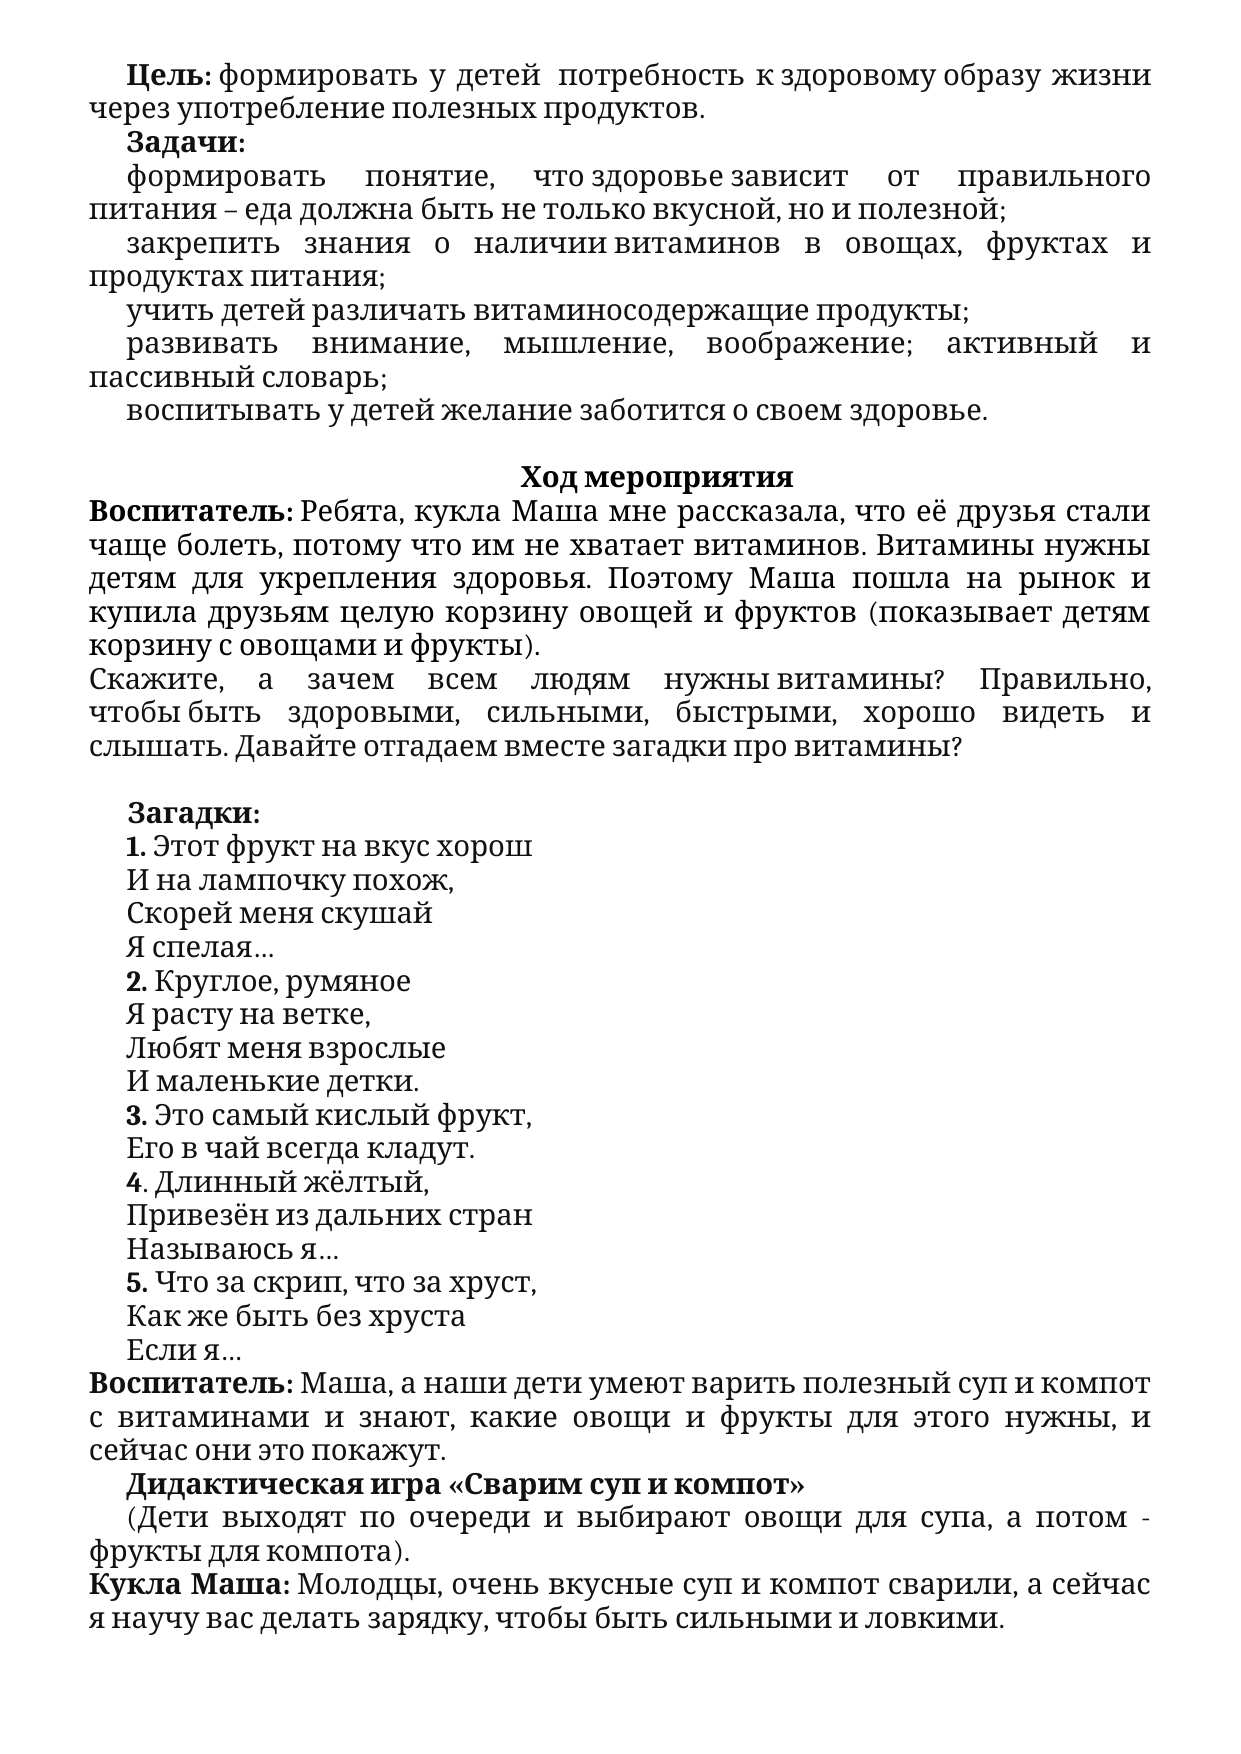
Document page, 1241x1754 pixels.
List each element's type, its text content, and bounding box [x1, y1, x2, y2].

text воспитывать у детей желание заботится о своем здоровье. [89, 394, 1152, 428]
text Привезён из дальних стран [89, 1199, 1152, 1233]
text 1. Этот фрукт на вкус хорош [89, 831, 1152, 864]
text развивать внимание, мышление, воображение; активный и пассивный словарь; [89, 327, 1152, 394]
text Если я… [89, 1334, 1152, 1367]
text Задачи: [89, 126, 1152, 160]
text (Дети выходят по очереди и выбирают овощи для супа, а потом - фрукты для компота). [89, 1501, 1152, 1568]
text Называюсь я… [89, 1233, 1152, 1267]
text 4. Длинный жёлтый, [89, 1166, 1152, 1199]
text Я спелая… [89, 931, 1152, 965]
text Загадки: [89, 797, 1152, 831]
text Дидактическая игра «Сварим суп и компот» [89, 1468, 1152, 1501]
text Любят меня взрослые [89, 1032, 1152, 1065]
text И маленькие детки. [89, 1065, 1152, 1099]
text Воспитатель: Маша, а наши дети умеют варить полезный суп и компот с витаминами и знают, какие овощи и фрукты для этого нужны, и сейчас они это покажут. [89, 1367, 1152, 1468]
text 3. Это самый кислый фрукт, [89, 1099, 1152, 1132]
text Скажите, а зачем всем людям нужны витамины? Правильно, чтобы быть здоровыми, сильными, быстрыми, хорошо видеть и слышать. Давайте отгадаем вместе загадки про витамины? [89, 663, 1152, 763]
text Ход мероприятия [89, 462, 1152, 495]
text Скорей меня скушай [89, 898, 1152, 931]
text 2. Круглое, румяное [89, 965, 1152, 998]
text Цель: формировать у детей потребность к здоровому образу жизни через употребление полезных продуктов. [89, 59, 1152, 126]
text Кукла Маша: Молодцы, очень вкусные суп и компот сварили, а сейчас я научу вас делать зарядку, чтобы быть сильными и ловкими. [89, 1568, 1152, 1636]
text Как же быть без хруста [89, 1300, 1152, 1334]
text Я расту на ветке, [89, 998, 1152, 1032]
text формировать понятие, что здоровье зависит от правильного питания – еда должна быть не только вкусной, но и полезной; [89, 160, 1152, 227]
text И на лампочку похож, [89, 864, 1152, 898]
text Воспитатель: Ребята, кукла Маша мне рассказала, что её друзья стали чаще болеть, потому что им не хватает витаминов. Витамины нужны детям для укрепления здоровья. Поэтому Маша пошла на рынок и купила друзьям целую корзину овощей и фруктов (показывает детям корзину с овощами и фрукты). [89, 495, 1152, 663]
text учить детей различать витаминосодержащие продукты; [89, 294, 1152, 327]
text закрепить знания о наличии витаминов в овощах, фруктах и продуктах питания; [89, 227, 1152, 294]
text 5. Что за скрип, что за хруст, [89, 1267, 1152, 1300]
text Его в чай всегда кладут. [89, 1132, 1152, 1166]
